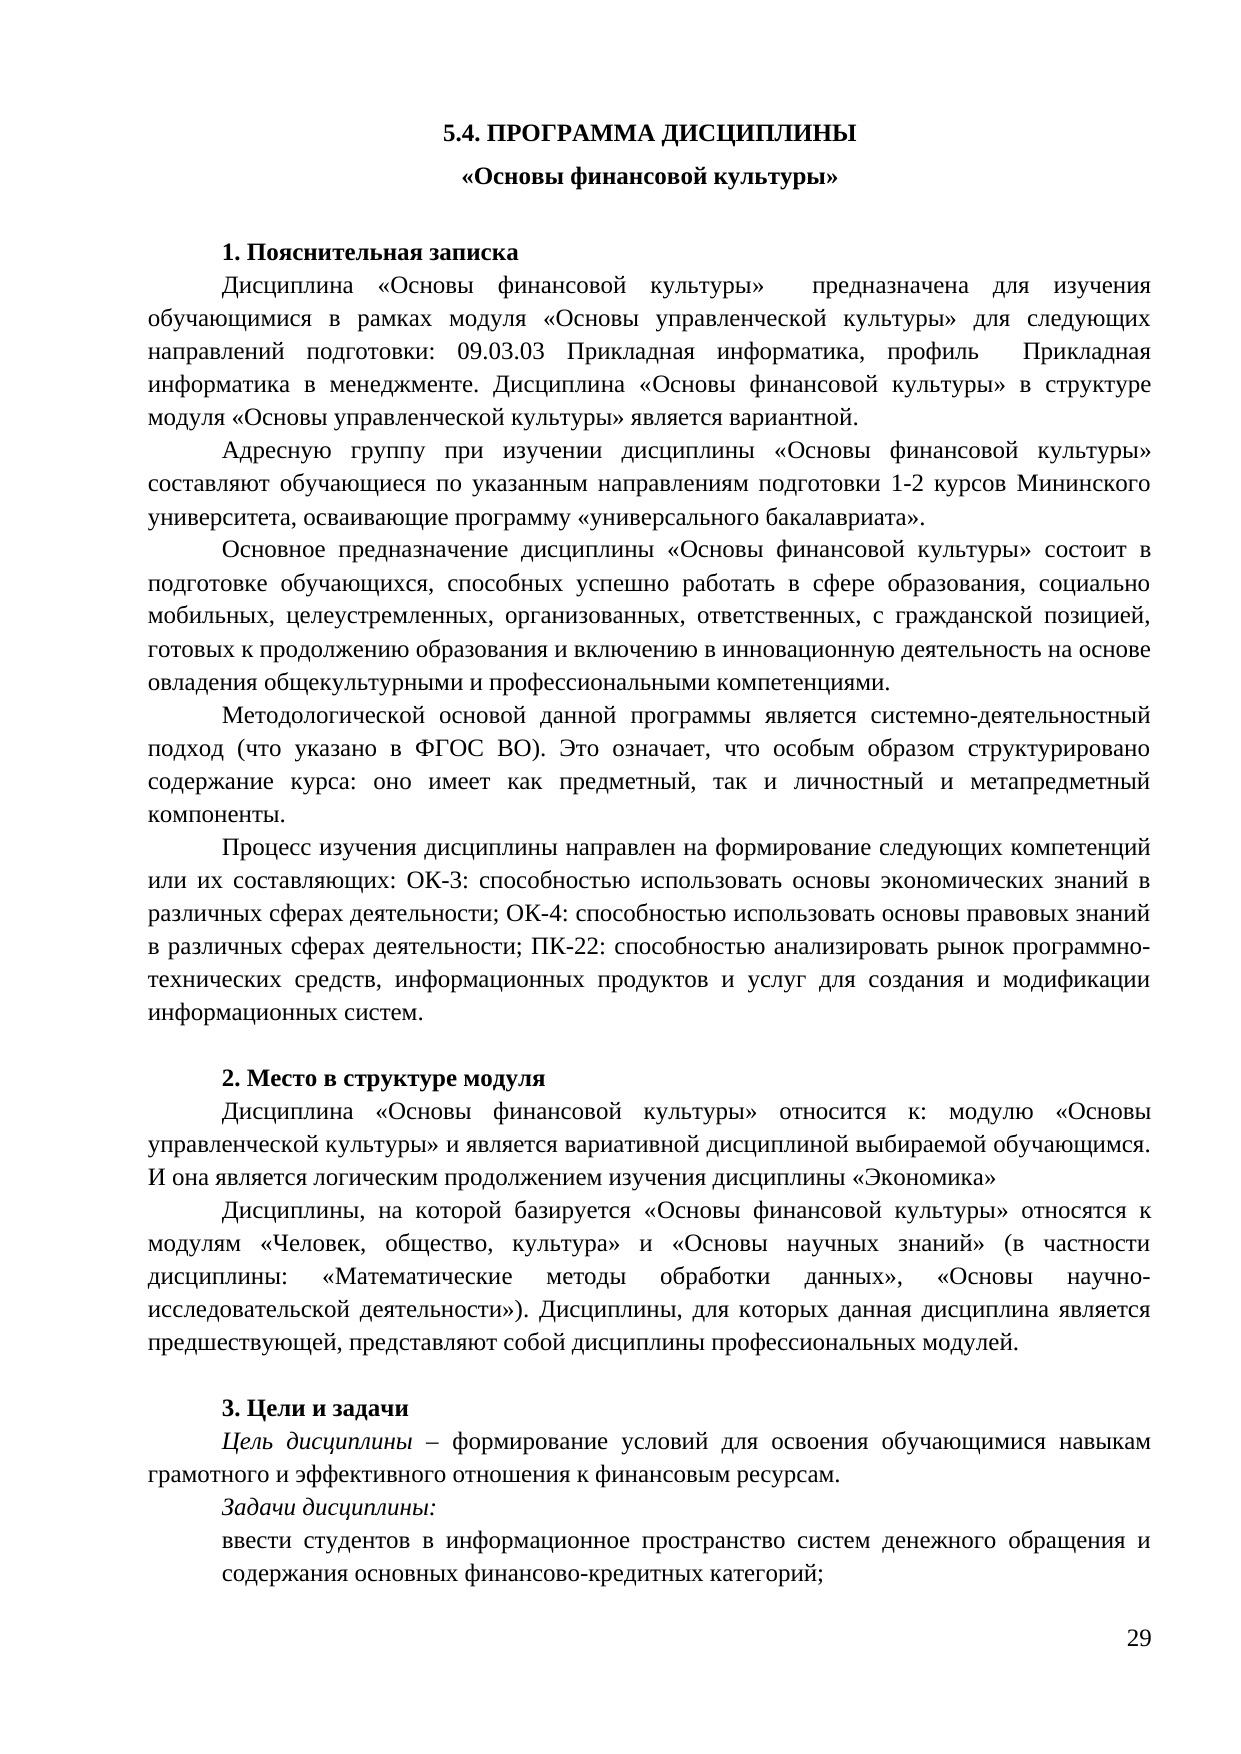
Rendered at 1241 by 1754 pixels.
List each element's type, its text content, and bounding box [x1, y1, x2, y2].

text 2. Место в структуре модуля [148, 1063, 1152, 1092]
text Дисциплина «Основы финансовой культуры» предназначена для изучения обучающимися в рамках модуля «Основы управленческой культуры» для следующих направлений подготовки: 09.03.03 Прикладная информатика, профиль Прикладная информатика в менеджменте. Дисциплина «Основы финансовой культуры» в структуре модуля «Основы управленческой культуры» является вариантной. [148, 270, 1152, 431]
text Методологической основой данной программы является системно-деятельностный подход (что указано в ФГОС ВО). Это означает, что особым образом структурировано содержание курса: оно имеет как предметный, так и личностный и метапредметный компоненты. [148, 700, 1152, 827]
text Адресную группу при изучении дисциплины «Основы финансовой культуры» составляют обучающиеся по указанным направлениям подготовки 1-2 курсов Мининского университета, осваивающие программу «универсального бакалавриата». [148, 436, 1152, 530]
text Дисциплины, на которой базируется «Основы финансовой культуры» относятся к модулям «Человек, общество, культура» и «Основы научных знаний» (в частности дисциплины: «Математические методы обработки данных», «Основы научно-исследовательской деятельности»). Дисциплины, для которых данная дисциплина является предшествующей, представляют собой дисциплины профессиональных модулей. [148, 1195, 1152, 1356]
text 5.4. ПРОГРАММА ДИСЦИПЛИНЫ [148, 118, 1152, 147]
text «Основы финансовой культуры» [148, 161, 1152, 190]
text Процесс изучения дисциплины направлен на формирование следующих компетенций или их составляющих: ОК-3: способностью использовать основы экономических знаний в различных сферах деятельности; ОК-4: способностью использовать основы правовых знаний в различных сферах деятельности; ПК-22: способностью анализировать рынок программно-технических средств, информационных продуктов и услуг для создания и модификации информационных систем. [148, 832, 1152, 1026]
text 1. Пояснительная записка [148, 237, 1152, 266]
text Задачи дисциплины: [148, 1492, 1152, 1521]
text 3. Цели и задачи [148, 1393, 1152, 1422]
text Дисциплина «Основы финансовой культуры» относится к: модулю «Основы управленческой культуры» и является вариативной дисциплиной выбираемой обучающимся. И она является логическим продолжением изучения дисциплины «Экономика» [148, 1096, 1152, 1191]
text ввести студентов в информационное пространство систем денежного обращения и содержания основных финансово-кредитных категорий; [222, 1525, 1152, 1587]
text Основное предназначение дисциплины «Основы финансовой культуры» состоит в подготовке обучающихся, способных успешно работать в сфере образования, социально мобильных, целеустремленных, организованных, ответственных, с гражданской позицией, готовых к продолжению образования и включению в инновационную деятельность на основе овладения общекультурными и профессиональными компетенциями. [148, 534, 1152, 695]
text Цель дисциплины – формирование условий для освоения обучающимися навыкам грамотного и эффективного отношения к финансовым ресурсам. [148, 1426, 1152, 1488]
